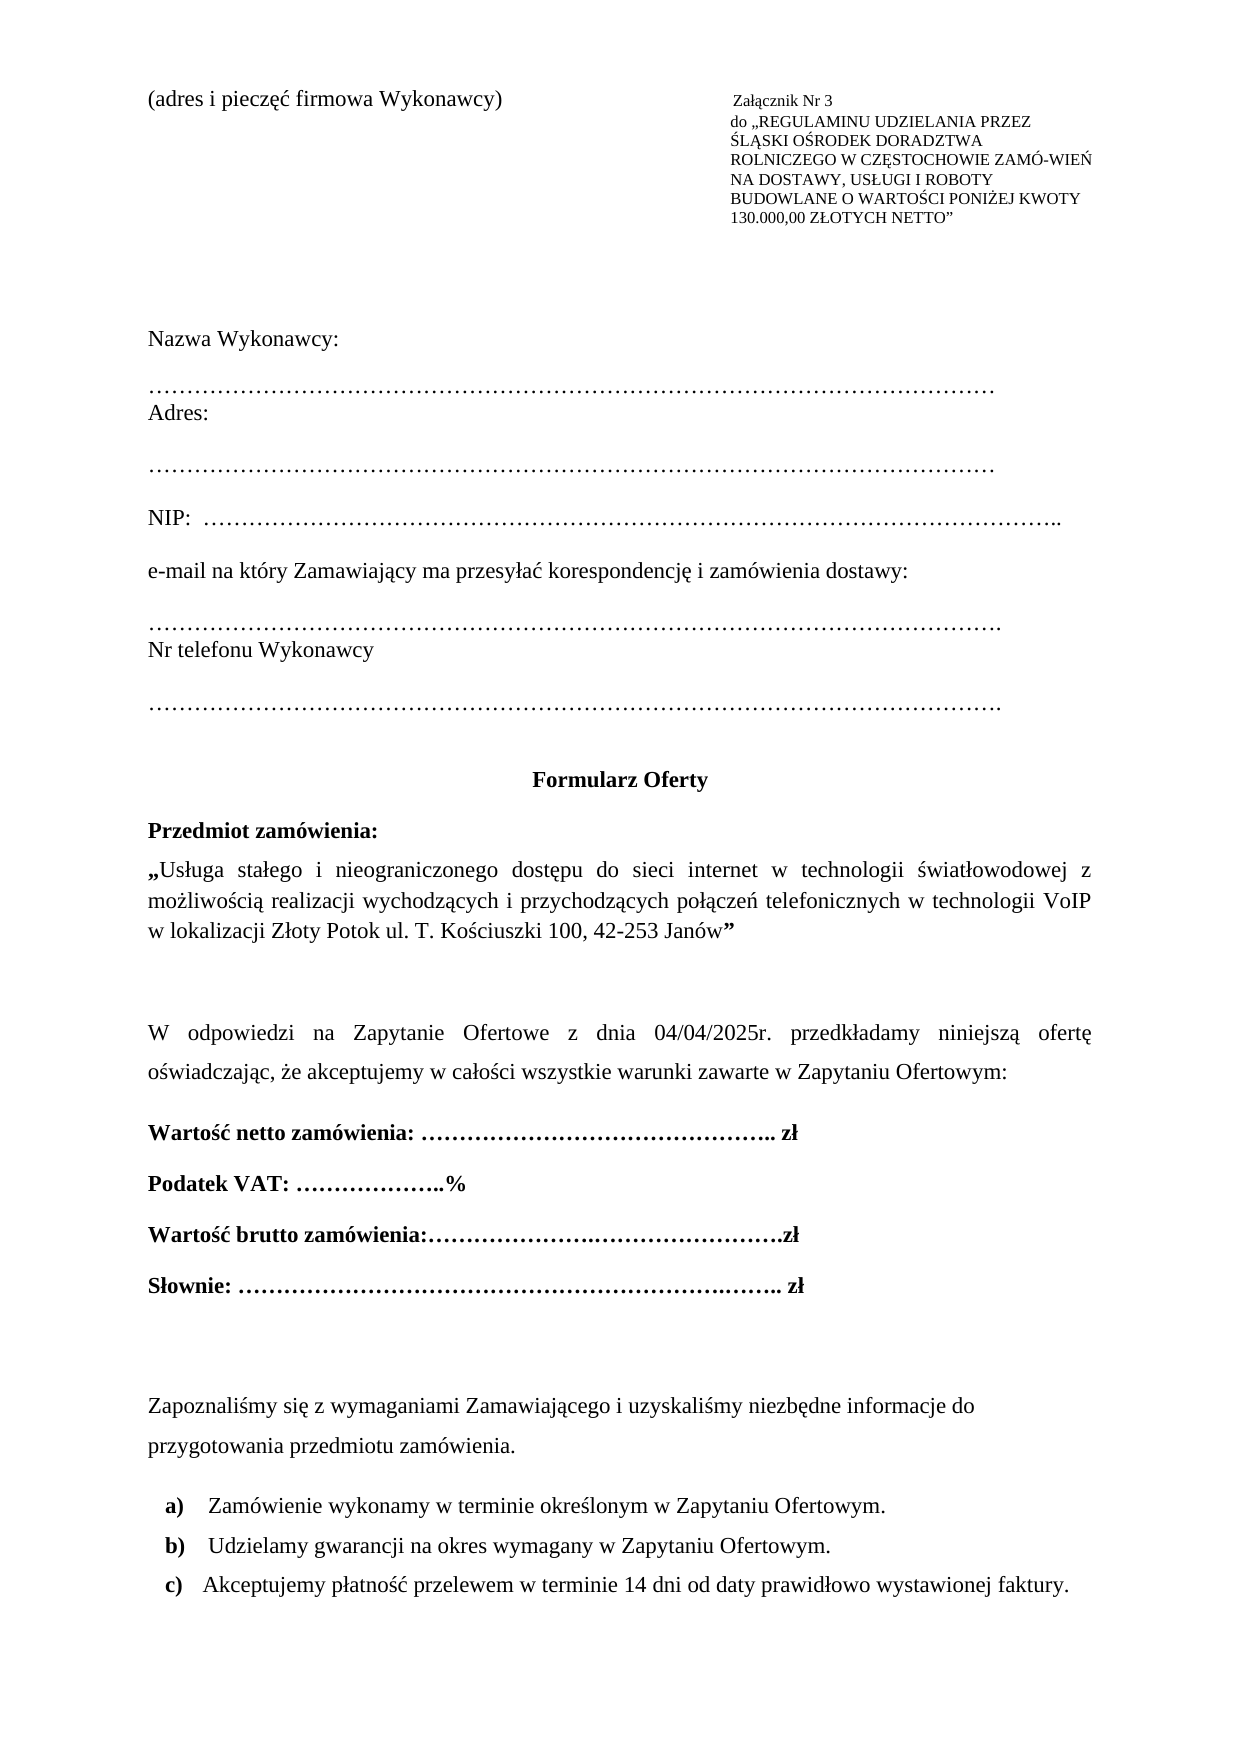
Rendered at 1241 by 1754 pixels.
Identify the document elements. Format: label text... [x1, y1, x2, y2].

text Zapoznaliśmy się z wymaganiami Zamawiającego i uzyskaliśmy niezbędne informacje do przygotowania przedmiotu zamówienia. [148, 1392, 1093, 1458]
list Akceptujemy płatność przelewem w terminie 14 dni od daty prawidłowo wystawionej faktury. [165, 1571, 1093, 1598]
text Nr telefonu Wykonawcy [148, 636, 1093, 662]
text Adres: [148, 399, 1093, 425]
text Przedmiot zamówienia: [148, 817, 1093, 843]
text W odpowiedzi na Zapytanie Ofertowe z dnia 04/04/2025r. przedkładamy niniejszą ofertę oświadczając, że akceptujemy w całości wszystkie warunki zawarte w Zapytaniu Ofertowym: [148, 1019, 1093, 1085]
text Wartość brutto zamówienia:………………….…………………….zł [148, 1221, 1093, 1247]
text NIP: ………………………………………………………………………………………………….. [148, 504, 1093, 530]
text Słownie: ……………………………………………………….…….. zł [148, 1272, 1093, 1298]
text (adres i pieczęć firmowa Wykonawcy) Załącznik Nr 3 [148, 59, 1093, 112]
text do „REGULAMINU UDZIELANIA PRZEZ ŚLĄSKI OŚRODEK DORADZTWA ROLNICZEGO W CZĘSTOCHOWIE ZAMÓ-WIEŃ NA DOSTAWY, USŁUGI I ROBOTY BUDOWLANE O WARTOŚCI PONIŻEJ KWOTY 130.000,00 ZŁOTYCH NETTO” [730, 112, 1093, 227]
text „Usługa stałego i nieograniczonego dostępu do sieci internet w technologii światłowodowej z możliwością realizacji wychodzących i przychodzących połączeń telefonicznych w technologii VoIP w lokalizacji Złoty Potok ul. T. Kościuszki 100, 42-253 Janów” [148, 856, 1093, 943]
text Podatek VAT: ………………..% [148, 1170, 1093, 1196]
text Wartość netto zamówienia: ……………………………………….. zł [148, 1119, 1093, 1145]
text …………………………………………………………………………………………………. [148, 688, 1093, 715]
text Nazwa Wykonawcy: [148, 325, 1093, 351]
text ………………………………………………………………………………………………… [148, 451, 1093, 478]
list Udzielamy gwarancji na okres wymagany w Zapytaniu Ofertowym. [165, 1532, 1093, 1558]
list Zamówienie wykonamy w terminie określonym w Zapytaniu Ofertowym. [165, 1492, 1093, 1519]
text ………………………………………………………………………………………………… [148, 372, 1093, 399]
text …………………………………………………………………………………………………. [148, 609, 1093, 636]
text Formularz Oferty [148, 766, 1093, 792]
text e-mail na który Zamawiający ma przesyłać korespondencję i zamówienia dostawy: [148, 557, 1093, 583]
